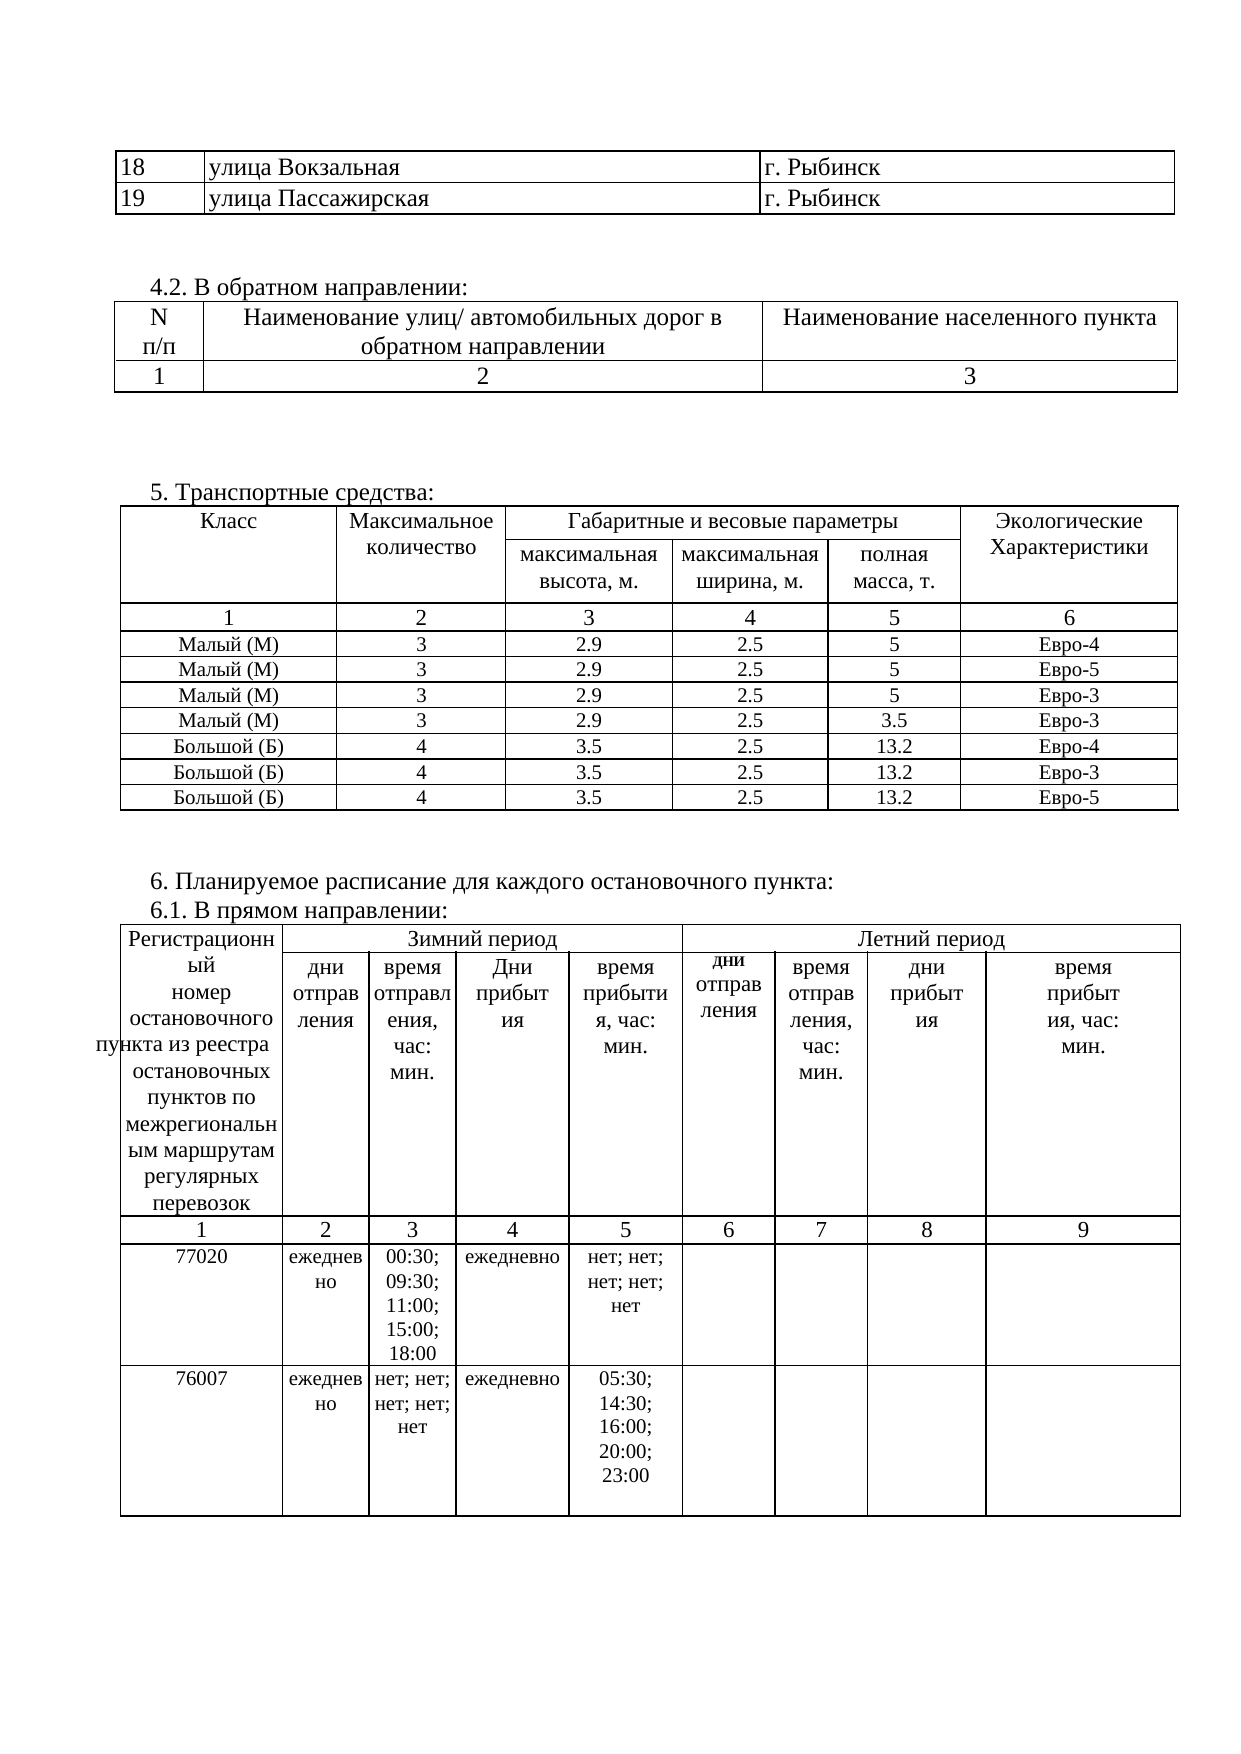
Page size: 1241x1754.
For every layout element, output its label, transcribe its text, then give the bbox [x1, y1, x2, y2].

table_cell 3 [337, 657, 505, 681]
table_cell 3 [370, 1217, 455, 1243]
table_cell [868, 1245, 985, 1365]
table_cell время отправл ения, час: мин. [370, 953, 455, 1215]
table_cell Евро-4 [961, 734, 1177, 758]
table_cell 76007 [121, 1366, 282, 1515]
table_cell 5 [829, 683, 960, 707]
table_cell [683, 1245, 774, 1365]
table_cell улица Вокзальная [205, 152, 759, 181]
table_cell 3 [337, 708, 505, 732]
table_cell 9 [987, 1217, 1180, 1243]
table_cell 3 [337, 683, 505, 707]
table_cell Большой (Б) [121, 734, 336, 758]
table_cell максимальная ширина, м. [673, 540, 827, 602]
table_cell ежедневно [457, 1245, 568, 1365]
table_cell 2 [283, 1217, 368, 1243]
table_cell 77020 [121, 1245, 282, 1365]
table_cell 1 [115, 361, 203, 391]
table_cell дни отправ ления [283, 953, 368, 1215]
table_cell 1 [121, 1217, 282, 1243]
table_header Максимальное количество [337, 507, 505, 602]
table_cell 2 [337, 604, 505, 630]
table_cell 4 [337, 734, 505, 758]
table_cell г. Рыбинск [761, 183, 1174, 213]
table_cell 18 [117, 152, 204, 181]
table_cell [987, 1245, 1180, 1365]
table_cell улица Пассажирская [205, 183, 759, 213]
table_cell ежедневно [457, 1366, 568, 1515]
table_cell 4 [337, 760, 505, 784]
table_cell 1 [121, 604, 336, 630]
table_cell Евро-3 [961, 683, 1177, 707]
table_header N п/п [115, 302, 203, 360]
table_cell 2.9 [506, 657, 672, 681]
table_cell 7 [776, 1217, 867, 1243]
table_cell полная масса, т. [829, 540, 960, 602]
table_cell 13.2 [829, 734, 960, 758]
table_cell [683, 1366, 774, 1515]
table_header Регистрационный номер остановочного пункта из реестра остановочных пунктов по межрегиональным маршрутам регулярных перевозок [121, 925, 282, 1215]
table_cell 6 [683, 1217, 774, 1243]
table_cell 5 [829, 632, 960, 656]
table_cell ДНИ отправ ления [683, 953, 774, 1215]
table_cell нет; нет; нет; нет; нет [370, 1366, 455, 1515]
table_cell Евро-3 [961, 760, 1177, 784]
table_cell 5 [829, 604, 960, 630]
table_cell 2.9 [506, 708, 672, 732]
table_cell время отправ ления, час: мин. [776, 953, 867, 1215]
table_cell 2.9 [506, 683, 672, 707]
table_cell Малый (М) [121, 708, 336, 732]
table_cell время прибыти я, час: мин. [570, 953, 682, 1215]
table_header Экологические Характеристики [961, 507, 1177, 602]
table_header Летний период [683, 925, 1180, 951]
table_cell 3 [337, 632, 505, 656]
table_cell 2 [204, 361, 762, 391]
table_cell Евро-3 [961, 708, 1177, 732]
table_cell 3.5 [506, 785, 672, 809]
table_cell 2.5 [673, 683, 827, 707]
table_header Класс [121, 507, 336, 602]
table_cell дни прибыт ия [868, 953, 985, 1215]
text 4.2. В обратном направлении: [150, 272, 1090, 301]
table_cell 3 [763, 360, 1177, 391]
table_cell 2.5 [673, 708, 827, 732]
table_cell [776, 1366, 867, 1515]
table_header Наименование населенного пункта [763, 302, 1177, 360]
table_cell 6 [961, 604, 1177, 630]
table_cell Малый (М) [121, 657, 336, 681]
text 5. Транспортные средства: [150, 477, 1090, 505]
table_cell 2.5 [673, 657, 827, 681]
table_cell 2.5 [673, 632, 827, 656]
table_cell Дни прибыт ия [457, 953, 568, 1215]
table_cell Малый (М) [121, 632, 336, 656]
table_cell Евро-5 [961, 657, 1177, 681]
table_cell 5 [829, 657, 960, 681]
table_cell 2.5 [673, 734, 827, 758]
table_cell 3.5 [829, 708, 960, 732]
table_cell ежедневно [283, 1245, 368, 1365]
table_cell нет; нет; нет; нет; нет [570, 1245, 682, 1365]
table_cell 2.5 [673, 785, 827, 809]
table_cell 5 [570, 1217, 682, 1243]
table_cell время прибыт ия, час: мин. [987, 953, 1180, 1215]
table_cell 3 [506, 604, 672, 630]
table_cell 13.2 [829, 760, 960, 784]
table_cell 4 [337, 785, 505, 809]
table_cell 13.2 [829, 785, 960, 809]
table_cell 3.5 [506, 734, 672, 758]
table_cell 4 [673, 604, 827, 630]
table_cell [776, 1245, 867, 1365]
table_cell [987, 1366, 1180, 1515]
table_header Зимний период [283, 925, 682, 951]
table_cell [868, 1366, 985, 1515]
table_cell Евро-4 [961, 632, 1177, 656]
table_header Габаритные и весовые параметры [506, 507, 960, 539]
table_cell 2.9 [506, 632, 672, 656]
table_cell Большой (Б) [121, 785, 336, 809]
table_cell 3.5 [506, 760, 672, 784]
table_cell 4 [457, 1217, 568, 1243]
table_cell ежедневно [283, 1366, 368, 1515]
table_cell 19 [117, 183, 204, 213]
table_cell Большой (Б) [121, 760, 336, 784]
text 6. Планируемое расписание для каждого остановочного пункта: [150, 866, 1090, 895]
table_cell 8 [868, 1217, 985, 1243]
table_cell 2.5 [673, 760, 827, 784]
table_cell максимальная высота, м. [506, 540, 672, 602]
table_cell 05:30; 14:30; 16:00; 20:00; 23:00 [570, 1366, 682, 1515]
table_cell Малый (М) [121, 683, 336, 707]
table_header Наименование улиц/ автомобильных дорог в обратном направлении [204, 302, 762, 360]
table_cell Евро-5 [961, 785, 1177, 809]
text 6.1. В прямом направлении: [150, 895, 1090, 923]
table_cell г. Рыбинск [761, 152, 1174, 181]
table_cell 00:30; 09:30; 11:00; 15:00; 18:00 [370, 1245, 455, 1365]
